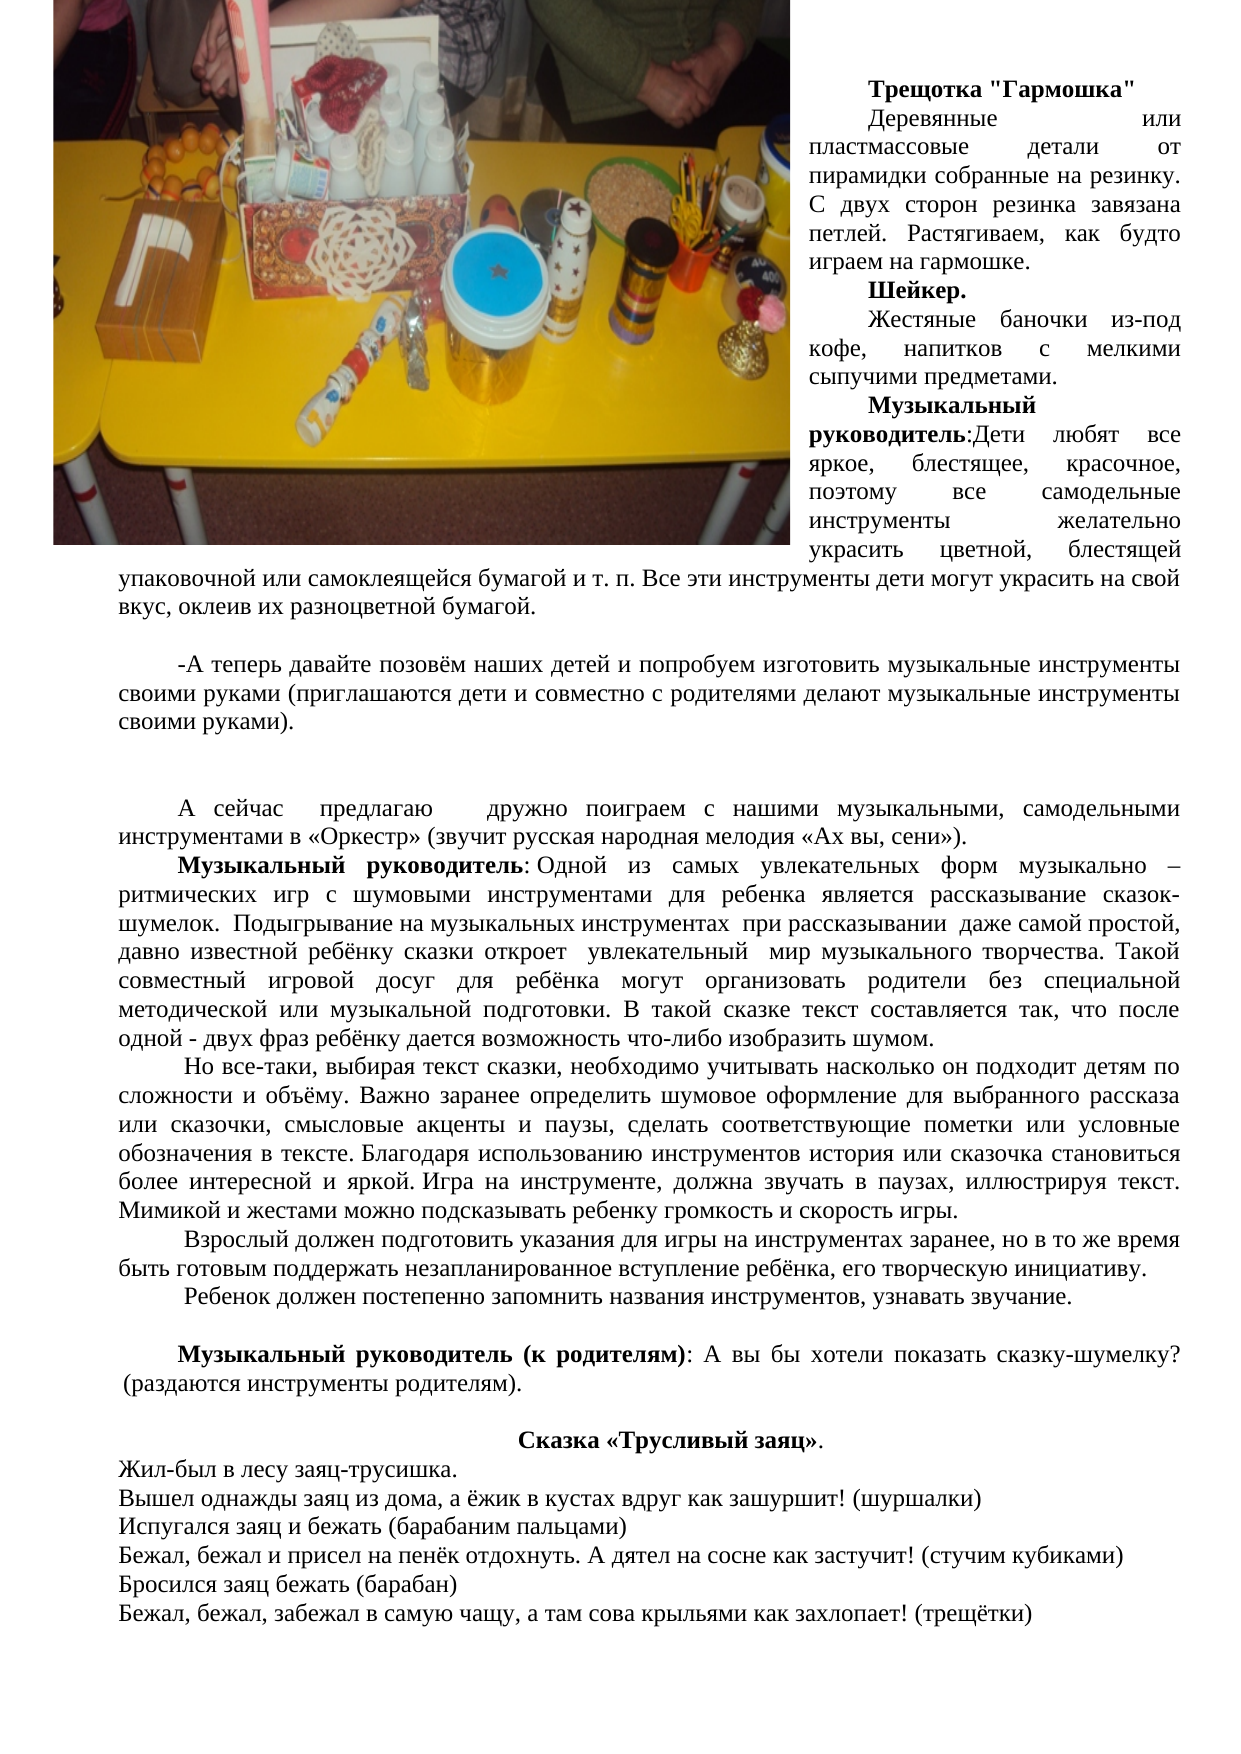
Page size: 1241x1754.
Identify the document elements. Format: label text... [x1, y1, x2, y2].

text Испугался заяц и бежать (барабаним пальцами) [118, 1511, 1181, 1540]
list Сказка «Трусливый заяц». [160, 1425, 1181, 1454]
text Музыкальный руководитель (к родителям): А вы бы хотели показать сказку-шумелку? (раздаются инструменты родителям). [123, 1339, 1181, 1396]
text Шейкер. [789, 275, 1181, 304]
picture [52, 0, 789, 544]
text Бежал, бежал, забежал в самую чащу, а там сова крыльями как захлопает! (трещётки) [118, 1598, 1181, 1626]
text Деревянные или пластмассовые детали от пирамидки собранные на резинку. С двух сторон резинка завязана петлей. Растягиваем, как будто играем на гармошке. [789, 103, 1181, 275]
text Жил-был в лесу заяц-трусишка. [118, 1454, 1181, 1483]
text Но все-таки, выбирая текст сказки, необходимо учитывать насколько он подходит детям по сложности и объёму. Важно заранее определить шумовое оформление для выбранного рассказа или сказочки, смысловые акценты и паузы, сделать соответствующие пометки или условные обозначения в тексте. Благодаря использованию инструментов история или сказочка становиться более интересной и яркой. Игра на инструменте, должна звучать в паузах, иллюстрируя текст. Мимикой и жестами можно подсказывать ребенку громкость и скорость игры. [118, 1051, 1181, 1224]
text Ребенок должен постепенно запомнить названия инструментов, узнавать звучание. [118, 1281, 1181, 1310]
text Вышел однажды заяц из дома, а ёжик в кустах вдруг как зашуршит! (шуршалки) [118, 1483, 1181, 1511]
text Трещотка "Гармошка" [789, 74, 1181, 103]
text Музыкальный руководитель: Одной из самых увлекательных форм музыкально – ритмических игр с шумовыми инструментами для ребенка является рассказывание сказок-шумелок. Подыгрывание на музыкальных инструментах при рассказывании даже самой простой, давно известной ребёнку сказки откроет увлекательный мир музыкального творчества. Такой совместный игровой досуг для ребёнка могут организовать родители без специальной методической или музыкальной подготовки. В такой сказке текст составляется так, что после одной - двух фраз ребёнку дается возможность что-либо изобразить шумом. [118, 850, 1181, 1051]
text Музыкальный руководитель:Дети любят все яркое, блестящее, красочное, поэтому все самодельные инструменты желательно украсить цветной, блестящей упаковочной или самоклеящейся бумагой и т. п. Все эти инструменты дети могут украсить на свой вкус, оклеив их разноцветной бумагой. [118, 390, 1181, 620]
text Взрослый должен подготовить указания для игры на инструментах заранее, но в то же время быть готовым поддержать незапланированное вступление ребёнка, его творческую инициативу. [118, 1224, 1181, 1281]
text А сейчас предлагаю дружно поиграем с нашими музыкальными, самодельными инструментами в «Оркестр» (звучит русская народная мелодия «Ах вы, сени»). [118, 793, 1181, 850]
text -А теперь давайте позовём наших детей и попробуем изготовить музыкальные инструменты своими руками (приглашаются дети и совместно с родителями делают музыкальные инструменты своими руками). [118, 649, 1181, 735]
text Бежал, бежал и присел на пенёк отдохнуть. А дятел на сосне как застучит! (стучим кубиками) [118, 1540, 1181, 1569]
text Бросился заяц бежать (барабан) [118, 1569, 1181, 1598]
text Жестяные баночки из-под кофе, напитков с мелкими сыпучими предметами. [789, 304, 1181, 390]
